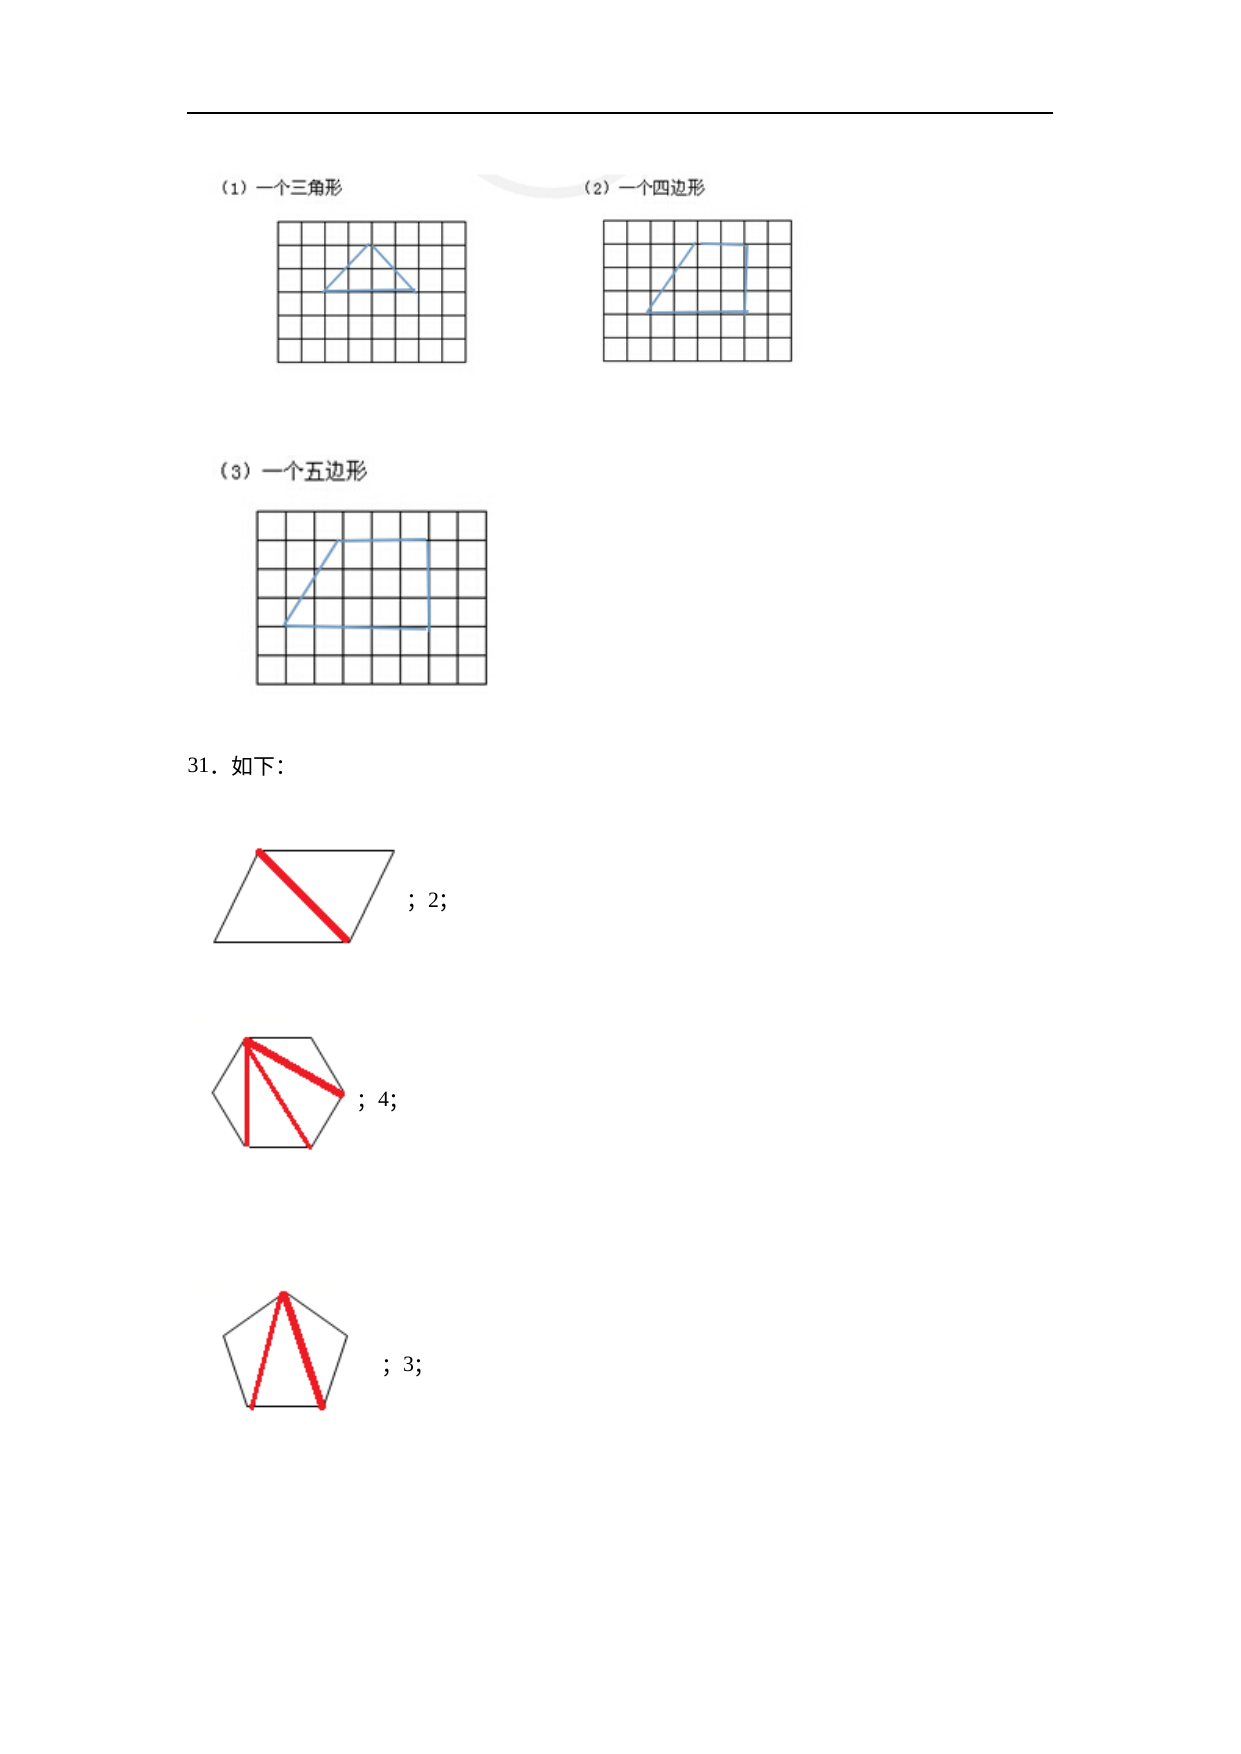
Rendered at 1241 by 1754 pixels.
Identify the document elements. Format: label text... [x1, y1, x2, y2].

text ；2； [187, 818, 1053, 981]
text ；4； [187, 1017, 1053, 1180]
picture [187, 162, 840, 393]
picture [187, 1017, 356, 1164]
picture [187, 455, 536, 700]
picture [187, 1282, 381, 1431]
text 31．如下： [187, 749, 1053, 781]
picture [187, 818, 406, 956]
text ；3； [187, 1282, 1053, 1445]
